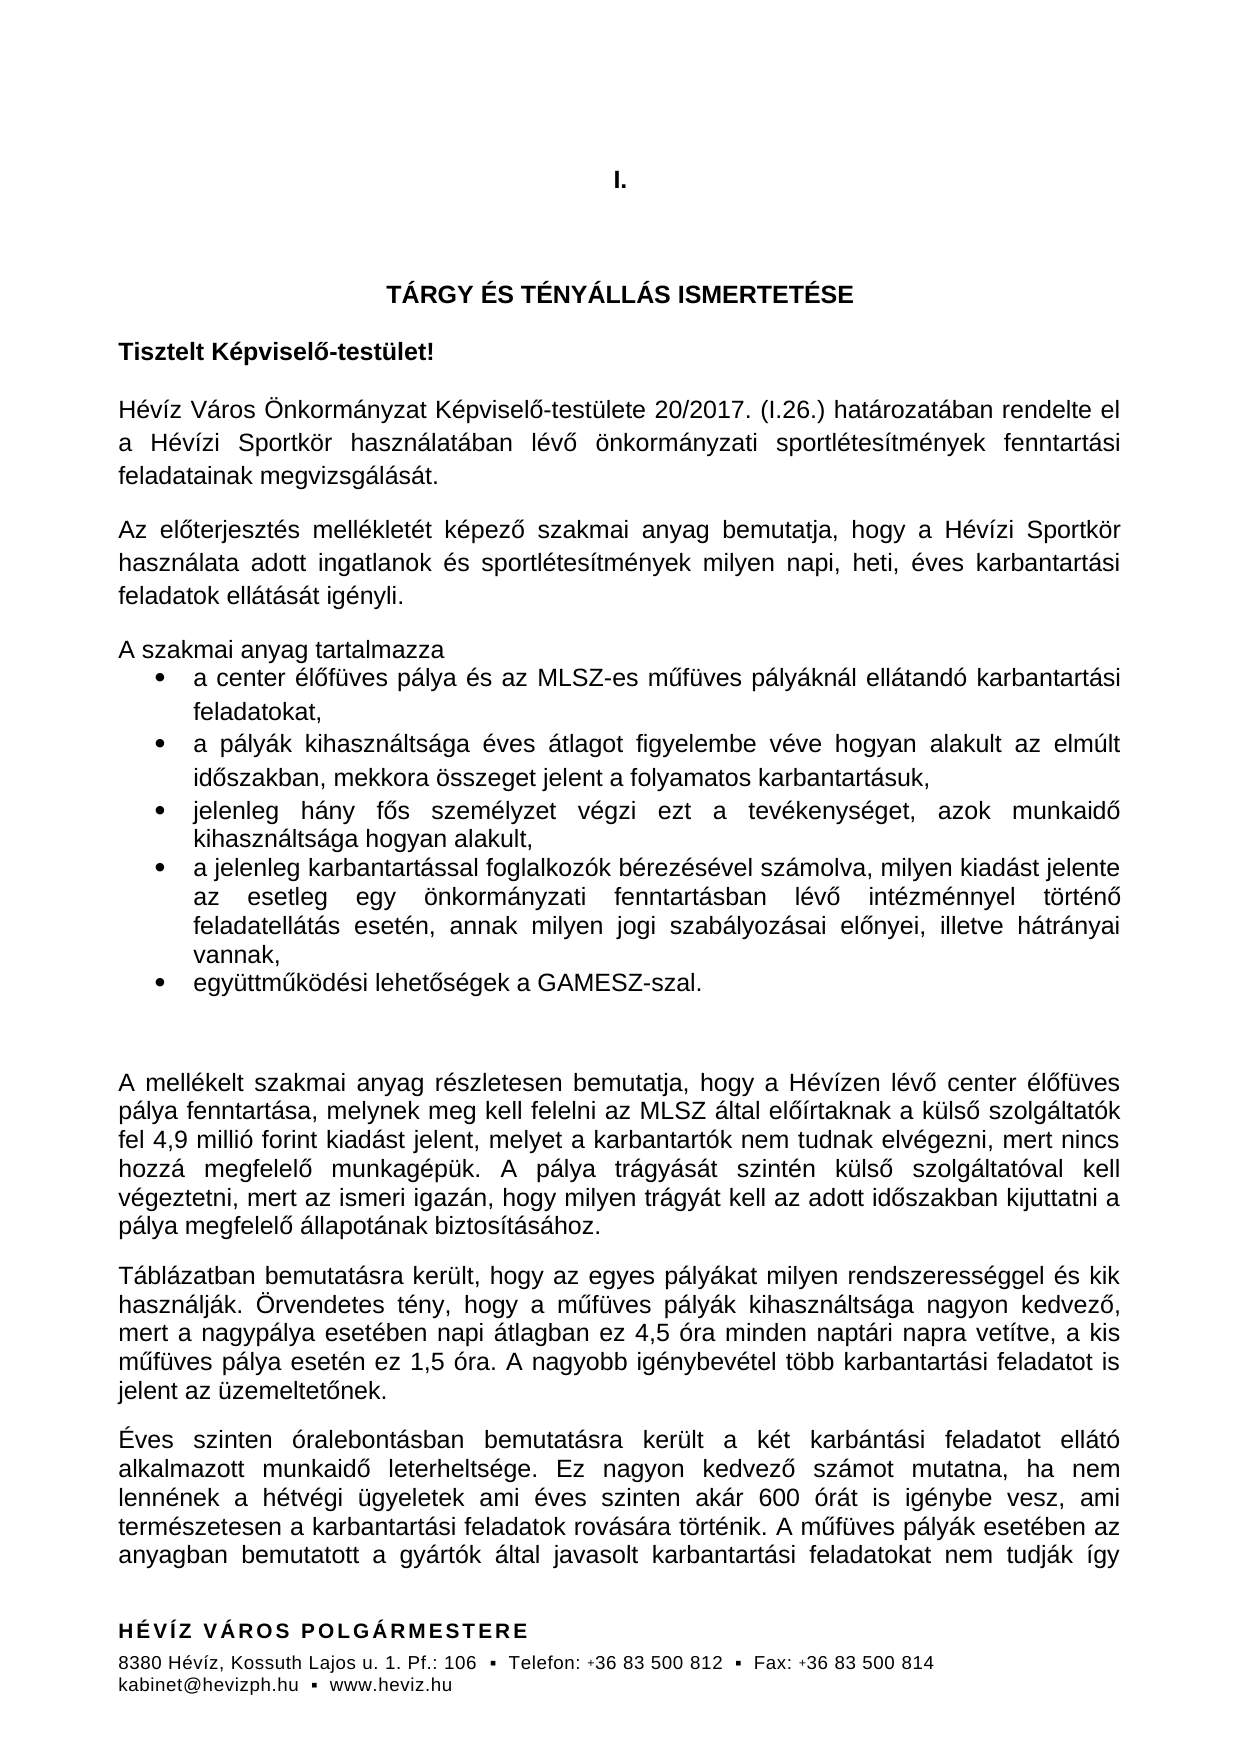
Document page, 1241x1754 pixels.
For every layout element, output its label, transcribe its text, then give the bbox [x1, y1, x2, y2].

text Az előterjesztés mellékletét képező szakmai anyag bemutatja, hogy a Hévízi Sportkör használata adott ingatlanok és sportlétesítmények milyen napi, heti, éves karbantartási feladatok ellátását igényli. [118, 515, 1122, 609]
text Táblázatban bemutatásra került, hogy az egyes pályákat milyen rendszerességgel és kik használják. Örvendetes tény, hogy a műfüves pályák kihasználtsága nagyon kedvező, mert a nagypálya esetében napi átlagban ez 4,5 óra minden naptári napra vetítve, a kis műfüves pálya esetén ez 1,5 óra. A nagyobb igénybevétel több karbantartási feladatot is jelent az üzemeltetőnek. [118, 1261, 1122, 1405]
list a center élőfüves pálya és az MLSZ-es műfüves pályáknál ellátandó karbantartási feladatokat, [156, 663, 1122, 725]
text Hévíz Város Önkormányzat Képviselő-testülete 20/2017. (I.26.) határozatában rendelte el a Hévízi Sportkör használatában lévő önkormányzati sportlétesítmények fenntartási feladatainak megvizsgálását. [118, 395, 1122, 489]
list együttműködési lehetőségek a GAMESZ-szal. [156, 968, 1122, 997]
text I. [118, 165, 1122, 193]
text Tisztelt Képviselő-testület! [118, 337, 1122, 366]
list a jelenleg karbantartással foglalkozók bérezésével számolva, milyen kiadást jelente az esetleg egy önkormányzati fenntartásban lévő intézménnyel történő feladatellátás esetén, annak milyen jogi szabályozásai előnyei, illetve hátrányai vannak, [156, 853, 1122, 968]
list jelenleg hány fős személyzet végzi ezt a tevékenységet, azok munkaidő kihasználtsága hogyan alakult, [156, 796, 1122, 853]
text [118, 1426, 1122, 1569]
text A mellékelt szakmai anyag részletesen bemutatja, hogy a Hévízen lévő center élőfüves pálya fenntartása, melynek meg kell felelni az MLSZ által előírtaknak a külső szolgáltatók fel 4,9 millió forint kiadást jelent, melyet a karbantartók nem tudnak elvégezni, mert nincs hozzá megfelelő munkagépük. A pálya trágyását szintén külső szolgáltatóval kell végeztetni, mert az ismeri igazán, hogy milyen trágyát kell az adott időszakban kijuttatni a pálya megfelelő állapotának biztosításához. [118, 1068, 1122, 1240]
text A szakmai anyag tartalmazza [118, 634, 1122, 663]
list a pályák kihasználtsága éves átlagot figyelembe véve hogyan alakult az elmúlt időszakban, mekkora összeget jelent a folyamatos karbantartásuk, [156, 729, 1122, 791]
text TÁRGY ÉS TÉNYÁLLÁS ISMERTETÉSE [118, 280, 1122, 308]
